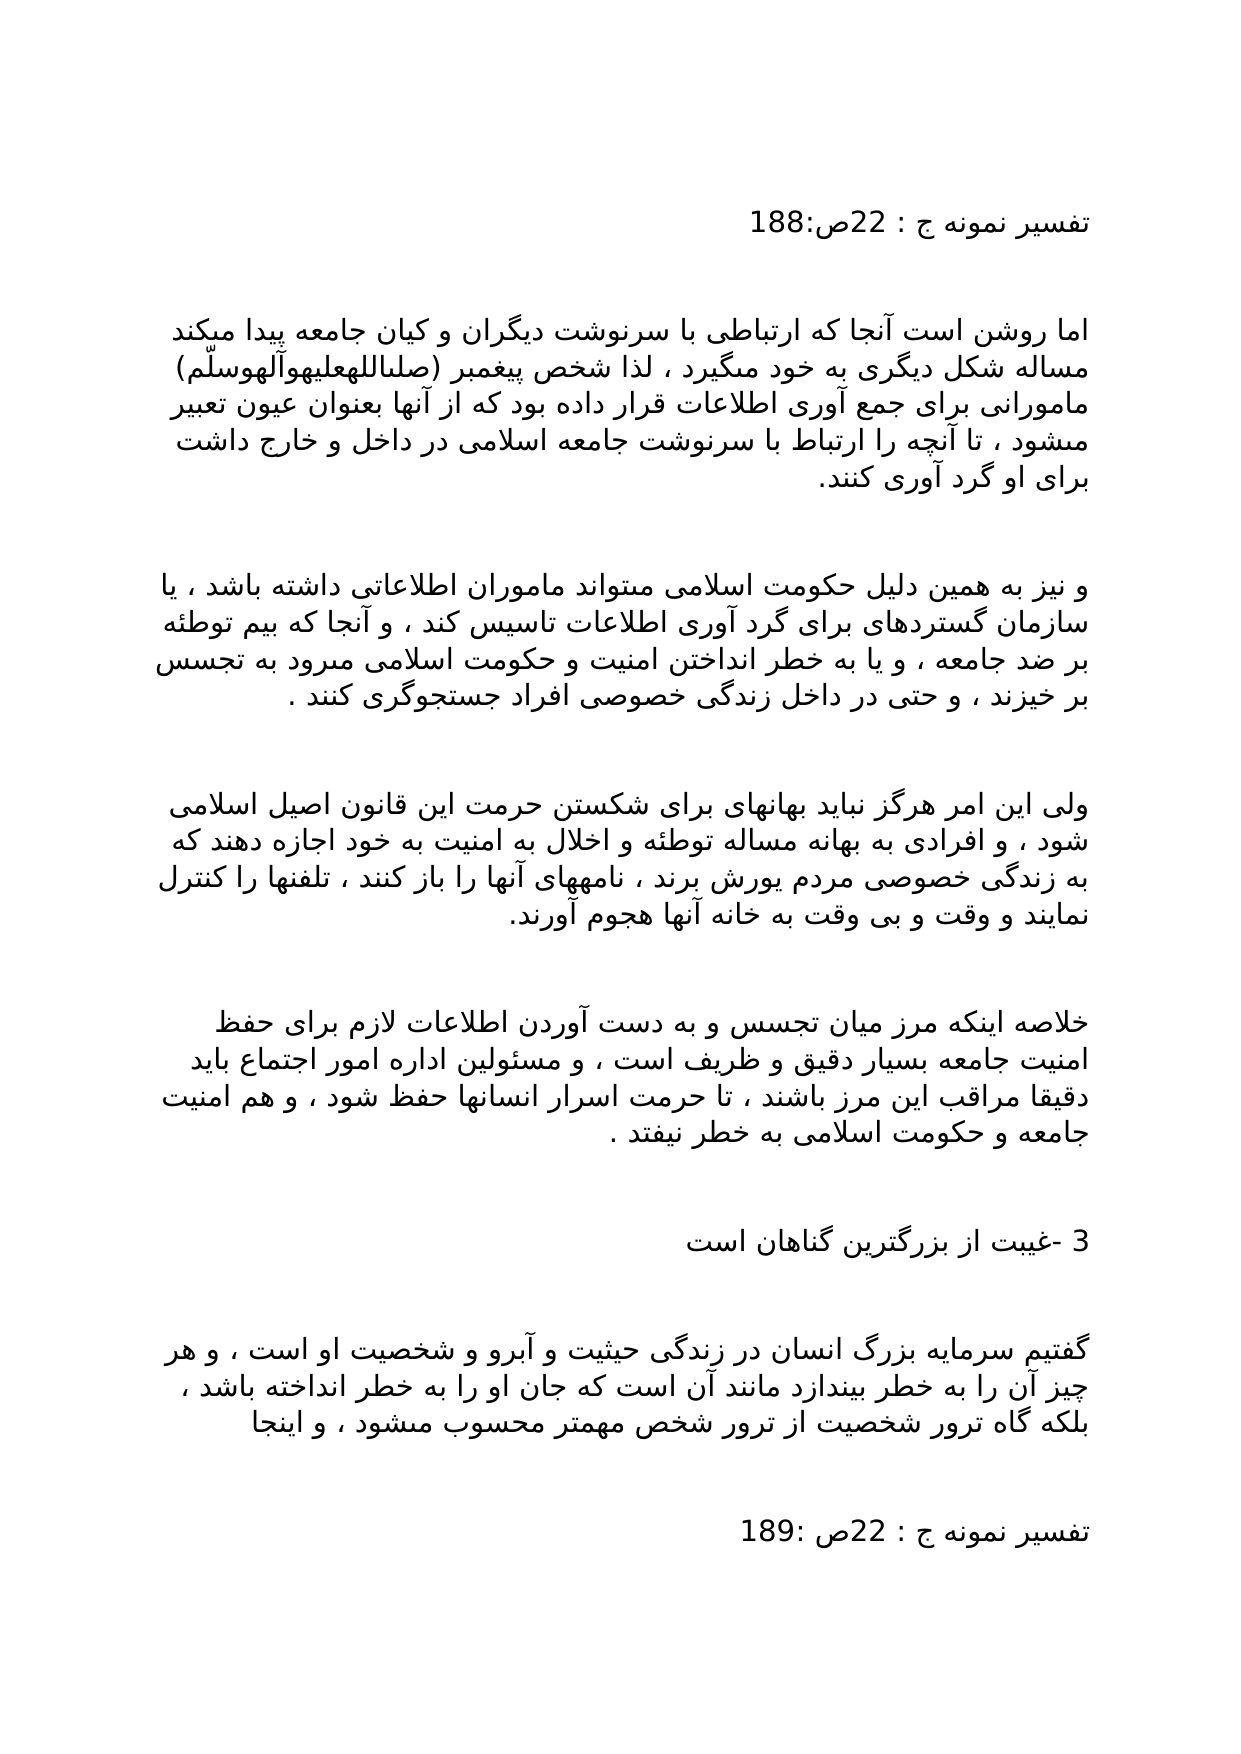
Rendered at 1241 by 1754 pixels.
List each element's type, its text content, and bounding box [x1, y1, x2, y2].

text تفسير نمونه ج : 22ص:188 [150, 205, 1090, 239]
text اما روشن است آنجا كه ارتباطى با سرنوشت ديگران و كيان جامعه پيدا مى‏كند مساله شكل ديگرى به خود مى‏گيرد ، لذا شخص پيغمبر (صلى‏الله‏عليه‏وآله‏وسلّم‏) مامورانى براى جمع آورى اطلاعات قرار داده بود كه از آنها بعنوان عيون تعبير مى‏شود ، تا آنچه را ارتباط با سرنوشت جامعه اسلامى در داخل و خارج داشت براى او گرد آورى كنند. [150, 313, 1090, 494]
text خلاصه اينكه مرز ميان تجسس و به دست آوردن اطلاعات لازم براى حفظ امنيت جامعه بسيار دقيق و ظريف است ، و مسئولين اداره امور اجتماع بايد دقيقا مراقب اين مرز باشند ، تا حرمت اسرار انسانها حفظ شود ، و هم امنيت جامعه و حكومت اسلامى به خطر نيفتد . [150, 1006, 1090, 1149]
text 3 -غيبت از بزرگترين گناهان است [150, 1224, 1090, 1258]
text گفتيم سرمايه بزرگ انسان در زندگى حيثيت و آبرو و شخصيت او است ، و هر چيز آن را به خطر بيندازد مانند آن است كه جان او را به خطر انداخته باشد ، بلكه گاه ترور شخصيت از ترور شخص مهمتر محسوب مى‏شود ، و اينجا [150, 1332, 1090, 1440]
text تفسير نمونه ج : 22ص :189 [150, 1514, 1090, 1548]
text و نيز به همين دليل حكومت اسلامى مى‏تواند ماموران اطلاعاتى داشته باشد ، يا سازمان گسترده‏اى براى گرد آورى اطلاعات تاسيس كند ، و آنجا كه بيم توطئه بر ضد جامعه ، و يا به خطر انداختن امنيت و حكومت اسلامى مى‏رود به تجسس بر خيزند ، و حتى در داخل زندگى خصوصى افراد جستجوگرى كنند . [150, 569, 1090, 713]
text ولى اين امر هرگز نبايد بهانه‏اى براى شكستن حرمت اين قانون اصيل اسلامى شود ، و افرادى به بهانه مساله توطئه و اخلال به امنيت به خود اجازه دهند كه به زندگى خصوصى مردم يورش برند ، نامه‏هاى آنها را باز كنند ، تلفنها را كنترل نمايند و وقت و بى وقت به خانه آنها هجوم آورند. [150, 787, 1090, 931]
